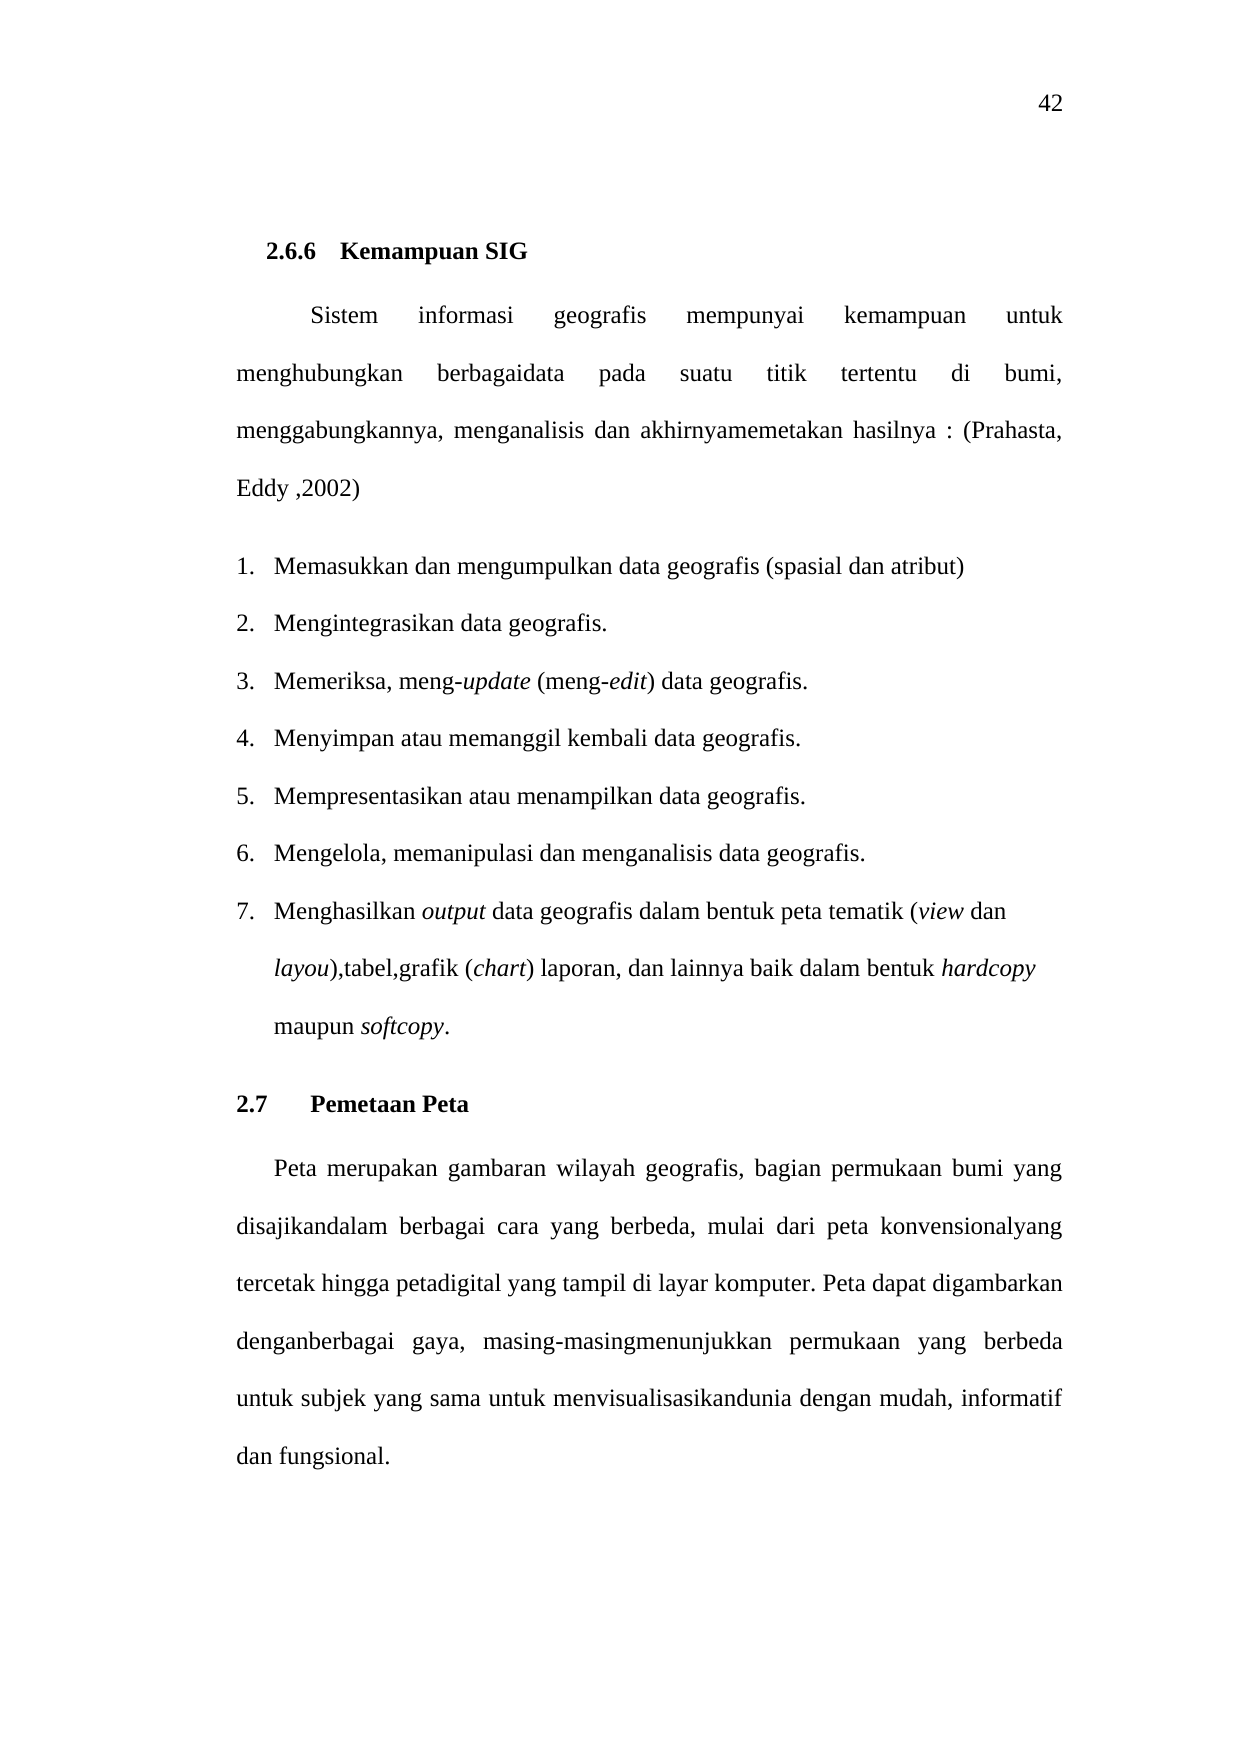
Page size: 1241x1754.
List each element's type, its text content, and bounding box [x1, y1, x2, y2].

list Mengelola, memanipulasi dan menganalisis data geografis. [236, 838, 1063, 867]
list Memasukkan dan mengumpulkan data geografis (spasial dan atribut) [236, 551, 1063, 580]
subtitle Pemetaan Peta [236, 1089, 1063, 1118]
list Menghasilkan output data geografis dalam bentuk peta tematik (view dan layou),tabel,grafik (chart) laporan, dan lainnya baik dalam bentuk hardcopy maupun softcopy. [236, 896, 1063, 1040]
list Mengintegrasikan data geografis. [236, 608, 1063, 637]
list Menyimpan atau memanggil kembali data geografis. [236, 723, 1063, 752]
subtitle Kemampuan SIG [266, 236, 1063, 265]
text Sistem informasi geografis mempunyai kemampuan untuk menghubungkan berbagaidata pada suatu titik tertentu di bumi, menggabungkannya, menganalisis dan akhirnyamemetakan hasilnya : (Prahasta, Eddy ,2002) [236, 300, 1063, 501]
text Peta merupakan gambaran wilayah geografis, bagian permukaan bumi yang disajikandalam berbagai cara yang berbeda, mulai dari peta konvensionalyang tercetak hingga petadigital yang tampil di layar komputer. Peta dapat digambarkan denganberbagai gaya, masing-masingmenunjukkan permukaan yang berbeda untuk subjek yang sama untuk menvisualisasikandunia dengan mudah, informatif dan fungsional. [236, 1153, 1063, 1469]
list Memeriksa, meng-update (meng-edit) data geografis. [236, 666, 1063, 695]
list Mempresentasikan atau menampilkan data geografis. [236, 781, 1063, 810]
